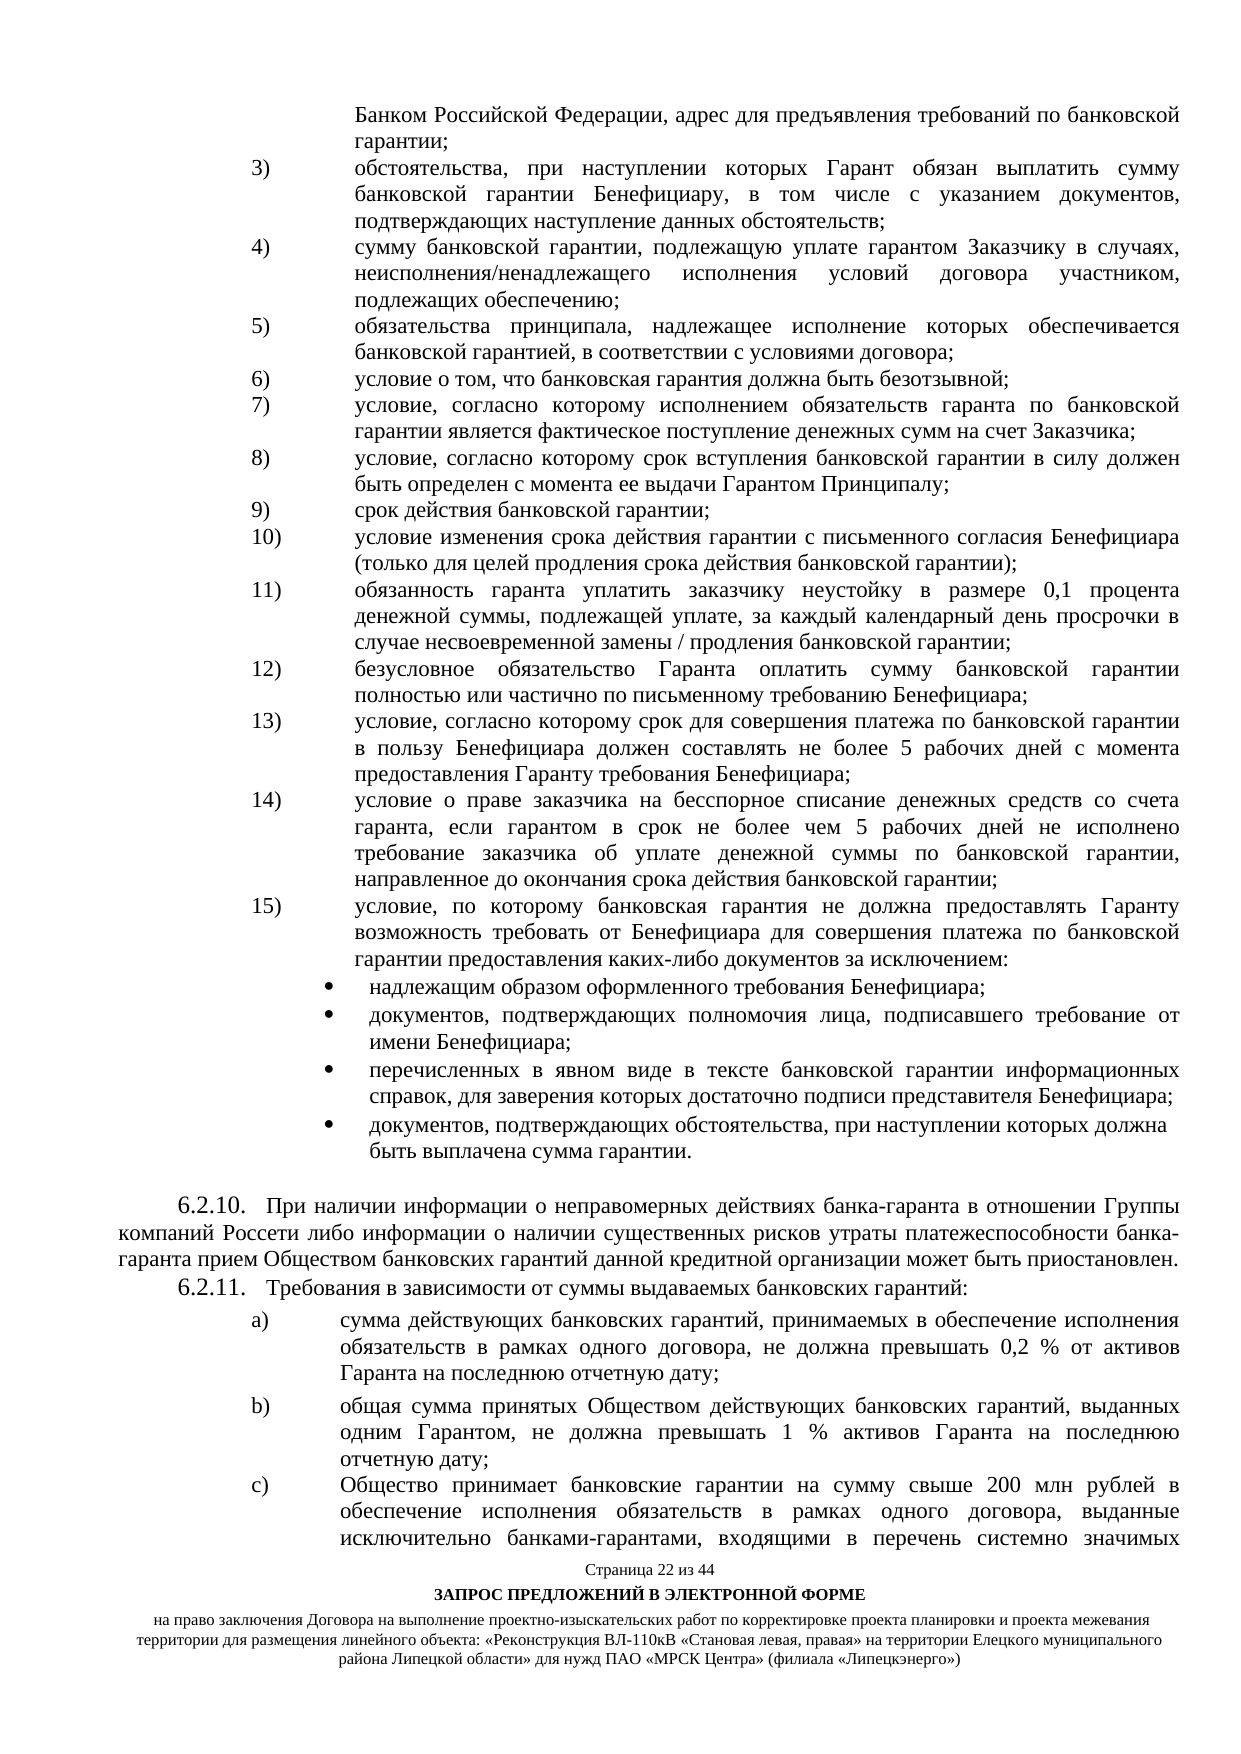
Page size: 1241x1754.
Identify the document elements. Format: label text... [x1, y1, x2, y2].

list срок действия банковской гарантии; [251, 497, 1181, 523]
list документов, подтверждающих полномочия лица, подписавшего требование от имени Бенефициара; [325, 1001, 1181, 1054]
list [251, 1471, 1181, 1550]
list условие, согласно которому исполнением обязательств гаранта по банковской гарантии является фактическое поступление денежных сумм на счет Заказчика; [251, 391, 1181, 444]
subtitle При наличии информации о неправомерных действиях банка-гаранта в отношении Группы компаний Россети либо информации о наличии существенных рисков утраты платежеспособности банка-гаранта прием Обществом банковских гарантий данной кредитной организации может быть приостановлен. [118, 1190, 1181, 1272]
list обязанность гаранта уплатить заказчику неустойку в размере 0,1 процента денежной суммы, подлежащей уплате, за каждый календарный день просрочки в случае несвоевременной замены / продления банковской гарантии; [251, 576, 1181, 655]
list условие о том, что банковская гарантия должна быть безотзывной; [251, 365, 1181, 391]
list условие, согласно которому срок для совершения платежа по банковской гарантии в пользу Бенефициара должен составлять не более 5 рабочих дней с момента предоставления Гаранту требования Бенефициара; [251, 707, 1181, 786]
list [251, 101, 1181, 154]
list условие изменения срока действия гарантии с письменного согласия Бенефициара (только для целей продления срока действия банковской гарантии); [251, 523, 1181, 576]
list общая сумма принятых Обществом действующих банковских гарантий, выданных одним Гарантом, не должна превышать 1 % активов Гаранта на последнюю отчетную дату; [251, 1392, 1181, 1471]
subtitle Требования в зависимости от суммы выдаваемых банковских гарантий: [118, 1272, 1181, 1300]
list условие, по которому банковская гарантия не должна предоставлять Гаранту возможность требовать от Бенефициара для совершения платежа по банковской гарантии предоставления каких-либо документов за исключением: [251, 892, 1181, 971]
list документов, подтверждающих обстоятельства, при наступлении которых должна быть выплачена сумма гарантии. [325, 1111, 1181, 1164]
list перечисленных в явном виде в тексте банковской гарантии информационных справок, для заверения которых достаточно подписи представителя Бенефициара; [325, 1056, 1181, 1109]
list сумма действующих банковских гарантий, принимаемых в обеспечение исполнения обязательств в рамках одного договора, не должна превышать 0,2 % от активов Гаранта на последнюю отчетную дату; [251, 1307, 1181, 1386]
list условие о праве заказчика на бесспорное списание денежных средств со счета гаранта, если гарантом в срок не более чем 5 рабочих дней не исполнено требование заказчика об уплате денежной суммы по банковской гарантии, направленное до окончания срока действия банковской гарантии; [251, 786, 1181, 892]
list обстоятельства, при наступлении которых Гарант обязан выплатить сумму банковской гарантии Бенефициару, в том числе с указанием документов, подтверждающих наступление данных обстоятельств; [251, 154, 1181, 233]
list сумму банковской гарантии, подлежащую уплате гарантом Заказчику в случаях, неисполнения/ненадлежащего исполнения условий договора участником, подлежащих обеспечению; [251, 233, 1181, 312]
list безусловное обязательство Гаранта оплатить сумму банковской гарантии полностью или частично по письменному требованию Бенефициара; [251, 655, 1181, 707]
list обязательства принципала, надлежащее исполнение которых обеспечивается банковской гарантией, в соответствии с условиями договора; [251, 312, 1181, 365]
list условие, согласно которому срок вступления банковской гарантии в силу должен быть определен с момента ее выдачи Гарантом Принципалу; [251, 444, 1181, 497]
list надлежащим образом оформленного требования Бенефициара; [325, 973, 1181, 999]
